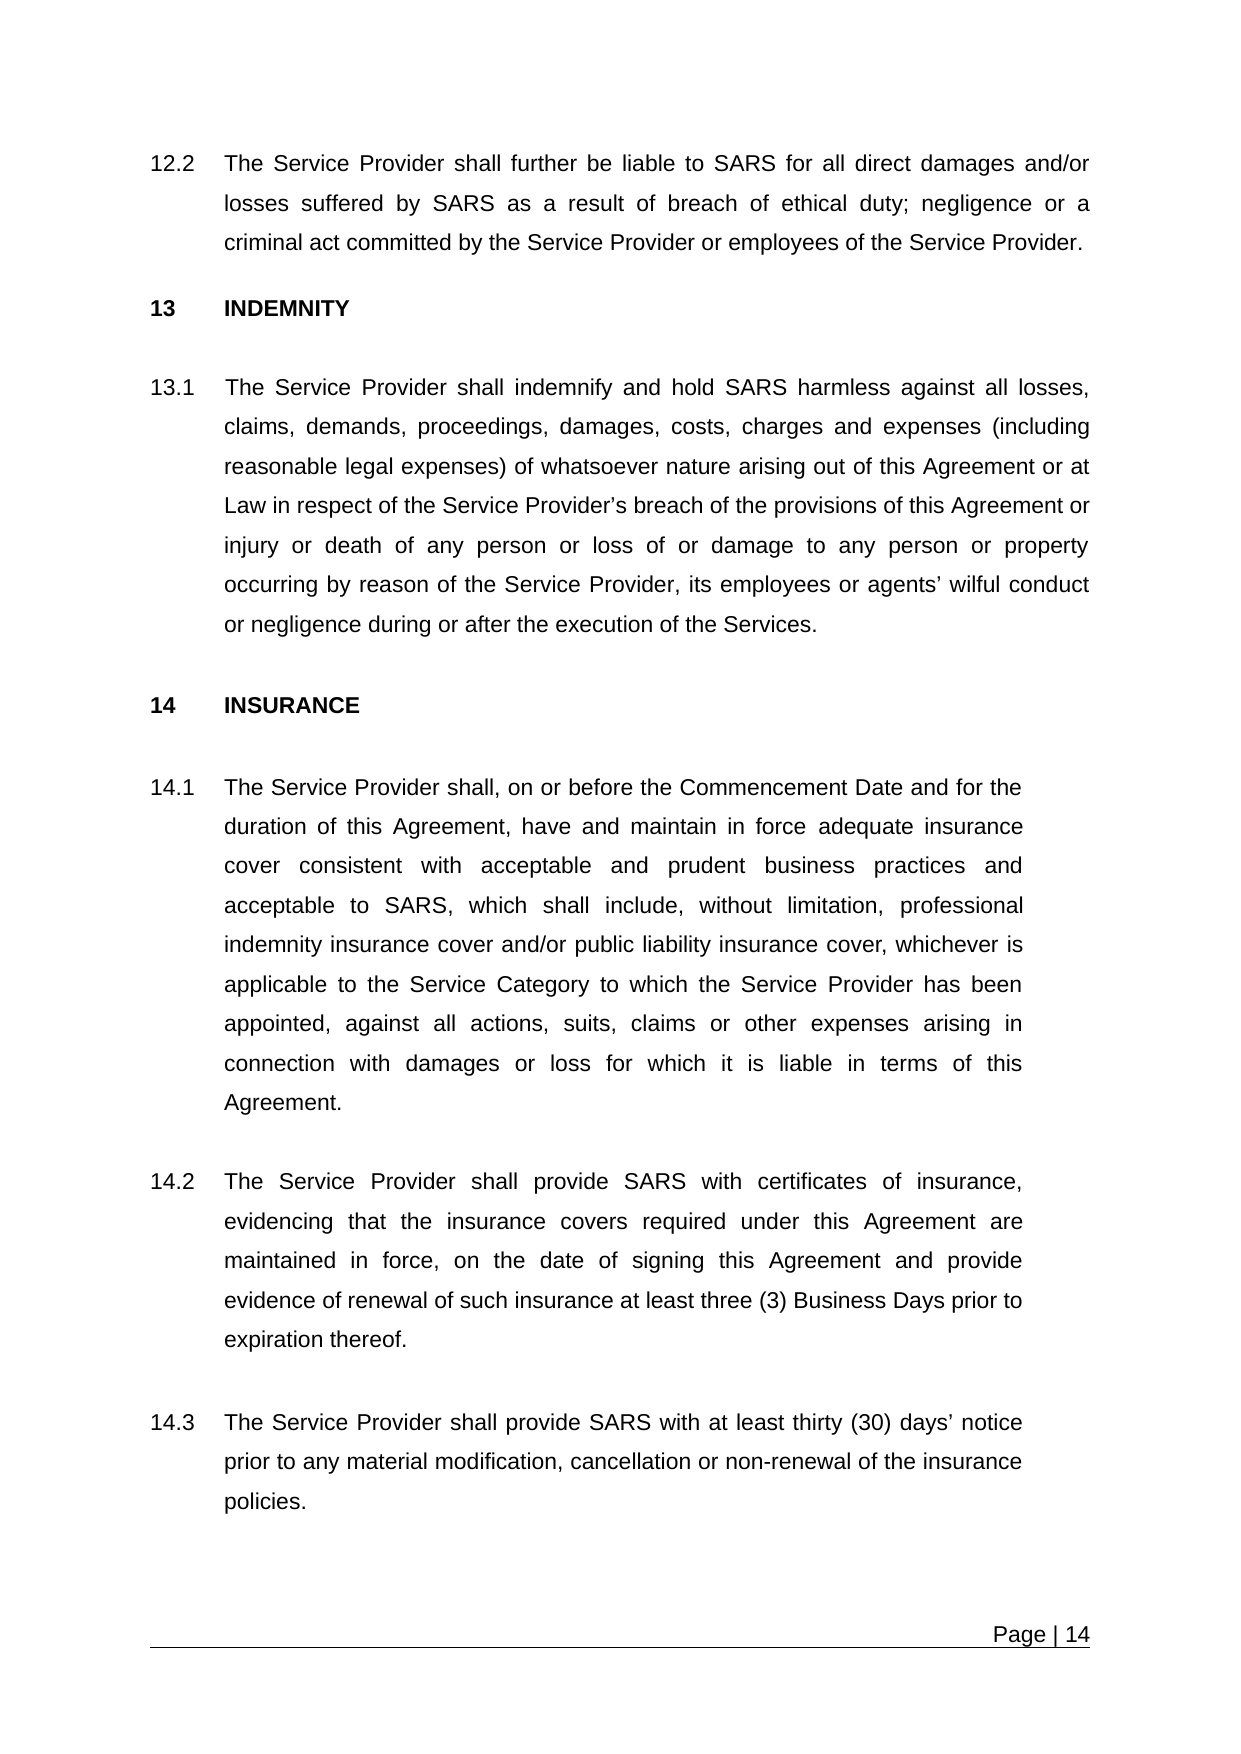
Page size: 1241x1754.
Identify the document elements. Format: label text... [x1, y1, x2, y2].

list The Service Provider shall further be liable to SARS for all direct damages and/or losses suffered by SARS as a result of breach of ethical duty; negligence or a criminal act committed by the Service Provider or employees of the Service Provider. [150, 150, 1090, 255]
list The Service Provider shall provide SARS with certificates of insurance, evidencing that the insurance covers required under this Agreement are maintained in force, on the date of signing this Agreement and provide evidence of renewal of such insurance at least three (3) Business Days prior to expiration thereof. [150, 1168, 1023, 1353]
list INSURANCE [150, 692, 1090, 718]
list The Service Provider shall indemnify and hold SARS harmless against all losses, claims, demands, proceedings, damages, costs, charges and expenses (including reasonable legal expenses) of whatsoever nature arising out of this Agreement or at Law in respect of the Service Provider’s breach of the provisions of this Agreement or injury or death of any person or loss of or damage to any person or property occurring by reason of the Service Provider, its employees or agents’ wilful conduct or negligence during or after the execution of the Services. [150, 374, 1090, 637]
list INDEMNITY [150, 295, 1090, 321]
list The Service Provider shall provide SARS with at least thirty (30) days’ notice prior to any material modification, cancellation or non-renewal of the insurance policies. [150, 1409, 1023, 1514]
list The Service Provider shall, on or before the Commencement Date and for the duration of this Agreement, have and maintain in force adequate insurance cover consistent with acceptable and prudent business practices and acceptable to SARS, which shall include, without limitation, professional indemnity insurance cover and/or public liability insurance cover, whichever is applicable to the Service Category to which the Service Provider has been appointed, against all actions, suits, claims or other expenses arising in connection with damages or loss for which it is liable in terms of this Agreement. [150, 773, 1023, 1116]
